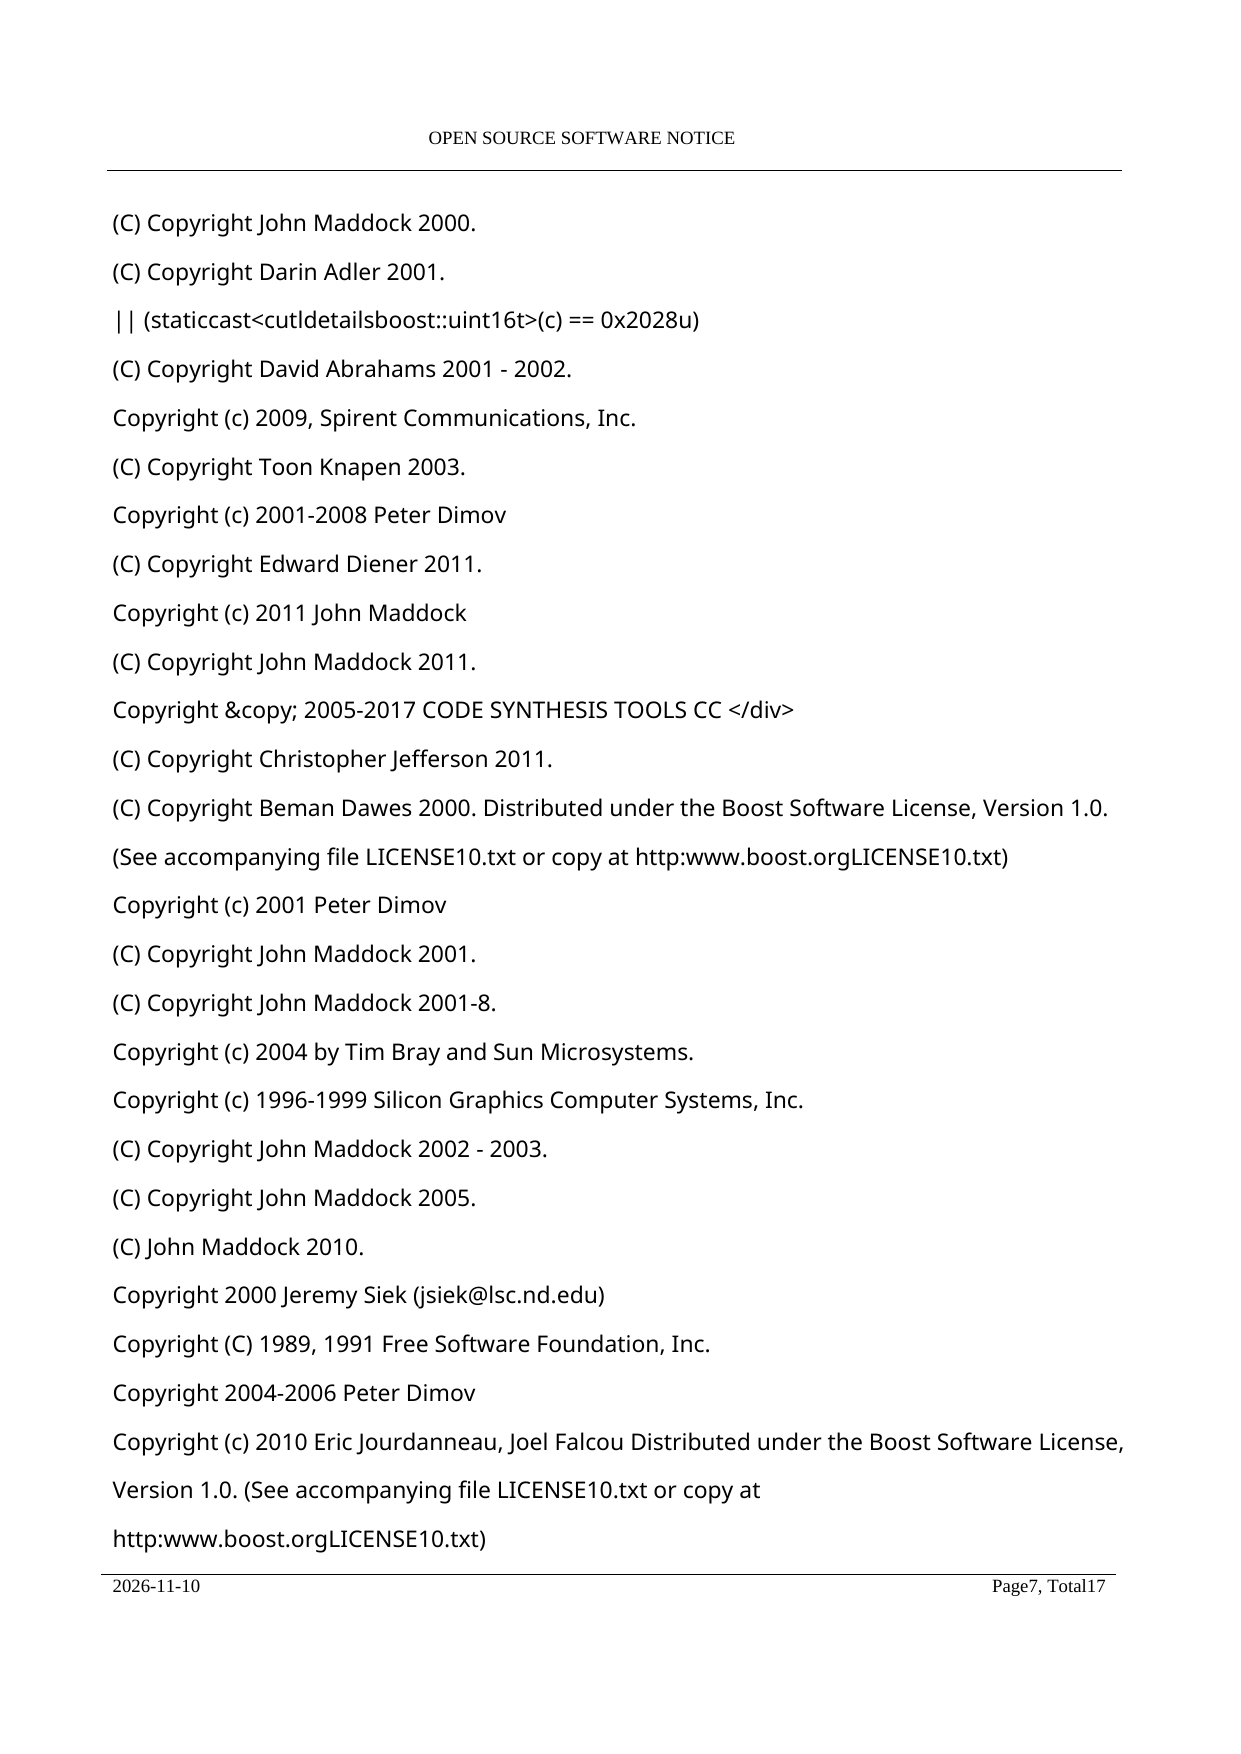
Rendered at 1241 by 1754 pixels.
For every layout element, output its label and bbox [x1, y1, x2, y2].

text [112, 206, 1128, 1555]
